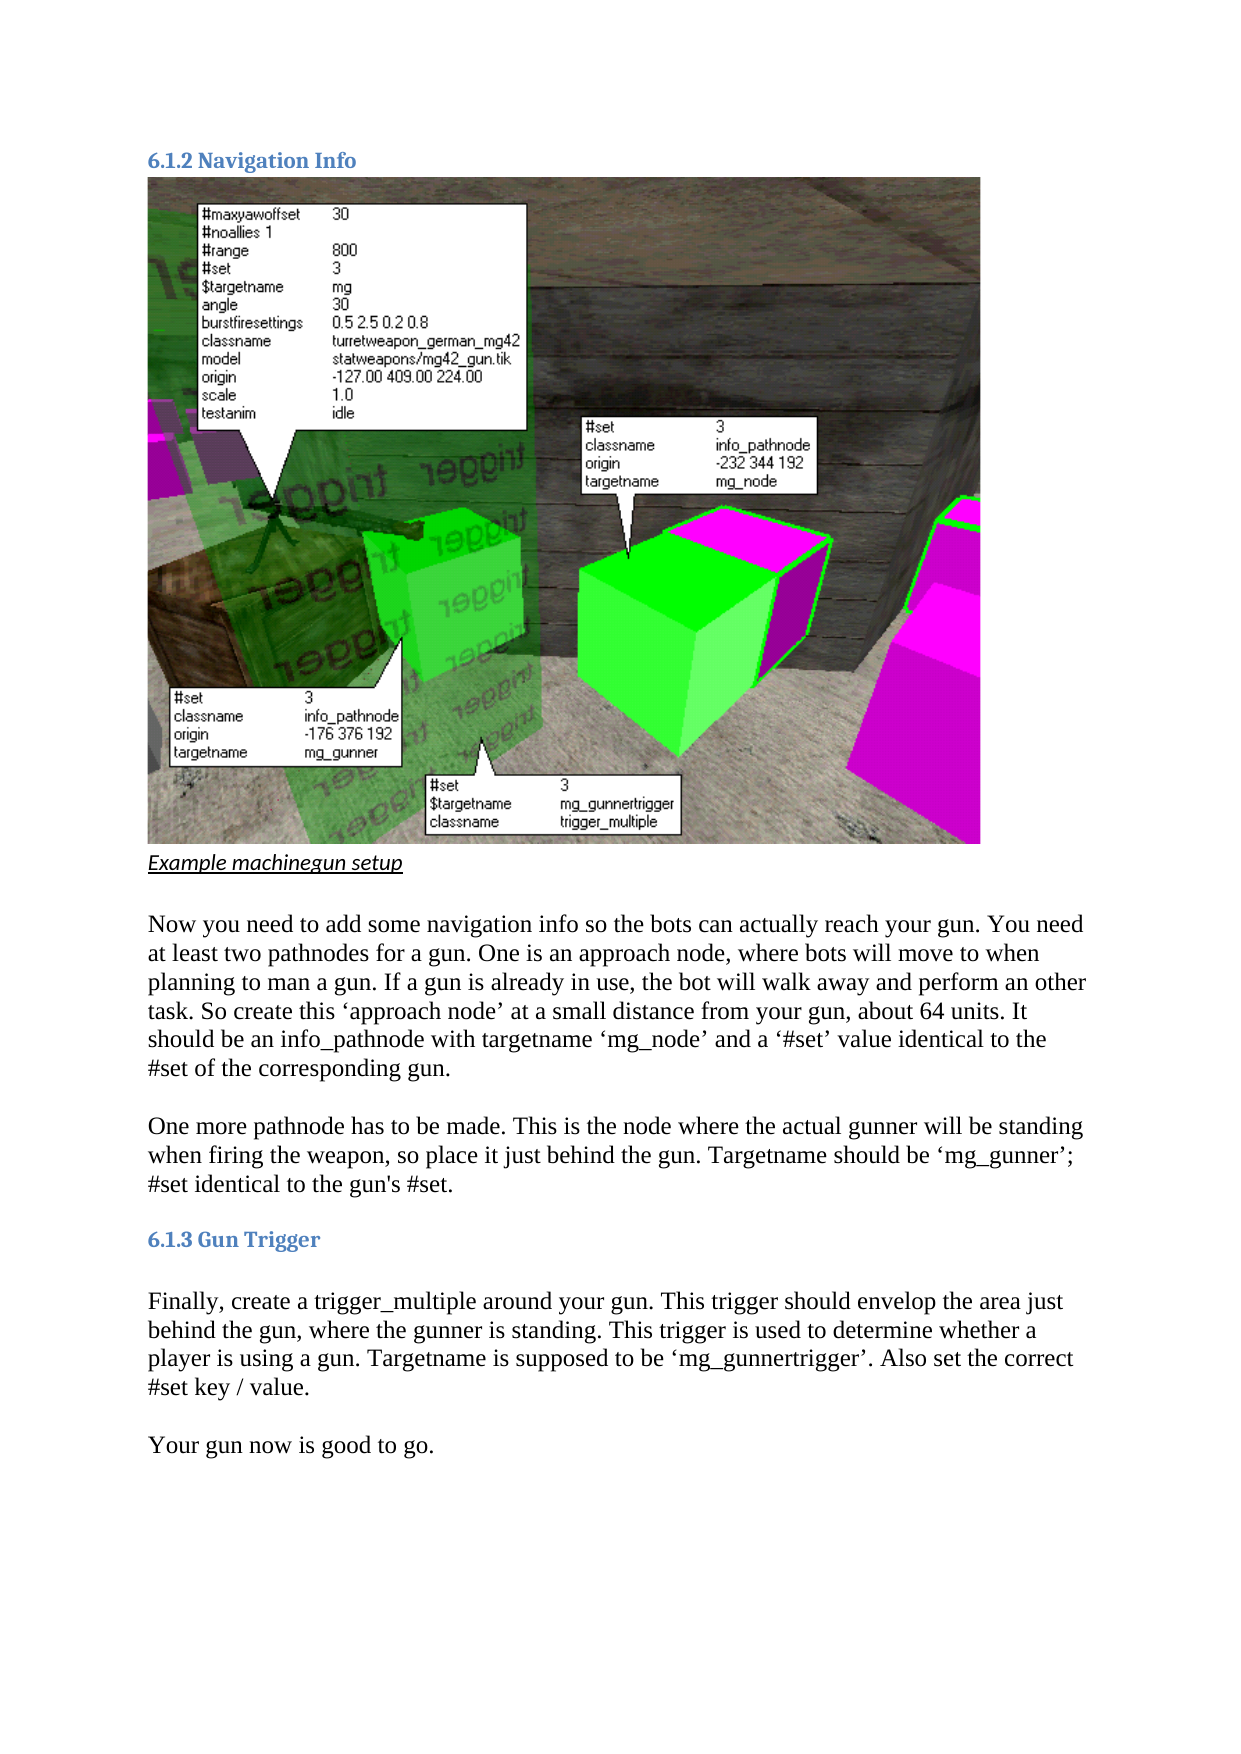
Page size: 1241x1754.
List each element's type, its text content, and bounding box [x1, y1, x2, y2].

subtitle 6.1.3 Gun Trigger [148, 1227, 1093, 1253]
text One more pathnode has to be made. This is the node where the actual gunner will be standing when firing the weapon, so place it just behind the gun. Targetname should be ‘mg_gunner’; #set identical to the gun's #set. [148, 1111, 1093, 1197]
picture [147, 177, 981, 844]
subtitle 6.1.2 Navigation Info [148, 148, 1093, 174]
text Now you need to add some navigation info so the bots can actually reach your gun. You need at least two pathnodes for a gun. One is an approach node, where bots will move to when planning to man a gun. If a gun is already in use, the bot will walk away and perform an other task. So create this ‘approach node’ at a small distance from your gun, about 64 units. It should be an info_pathnode with targetname ‘mg_node’ and a ‘#set’ value identical to the #set of the corresponding gun. [148, 909, 1093, 1082]
text Finally, create a trigger_multiple around your gun. This trigger should envelop the area just behind the gun, where the gunner is standing. This trigger is used to determine whether a player is using a gun. Targetname is supposed to be ‘mg_gunnertrigger’. Also set the correct #set key / value. [148, 1286, 1093, 1401]
text Your gun now is good to go. [148, 1430, 1093, 1459]
